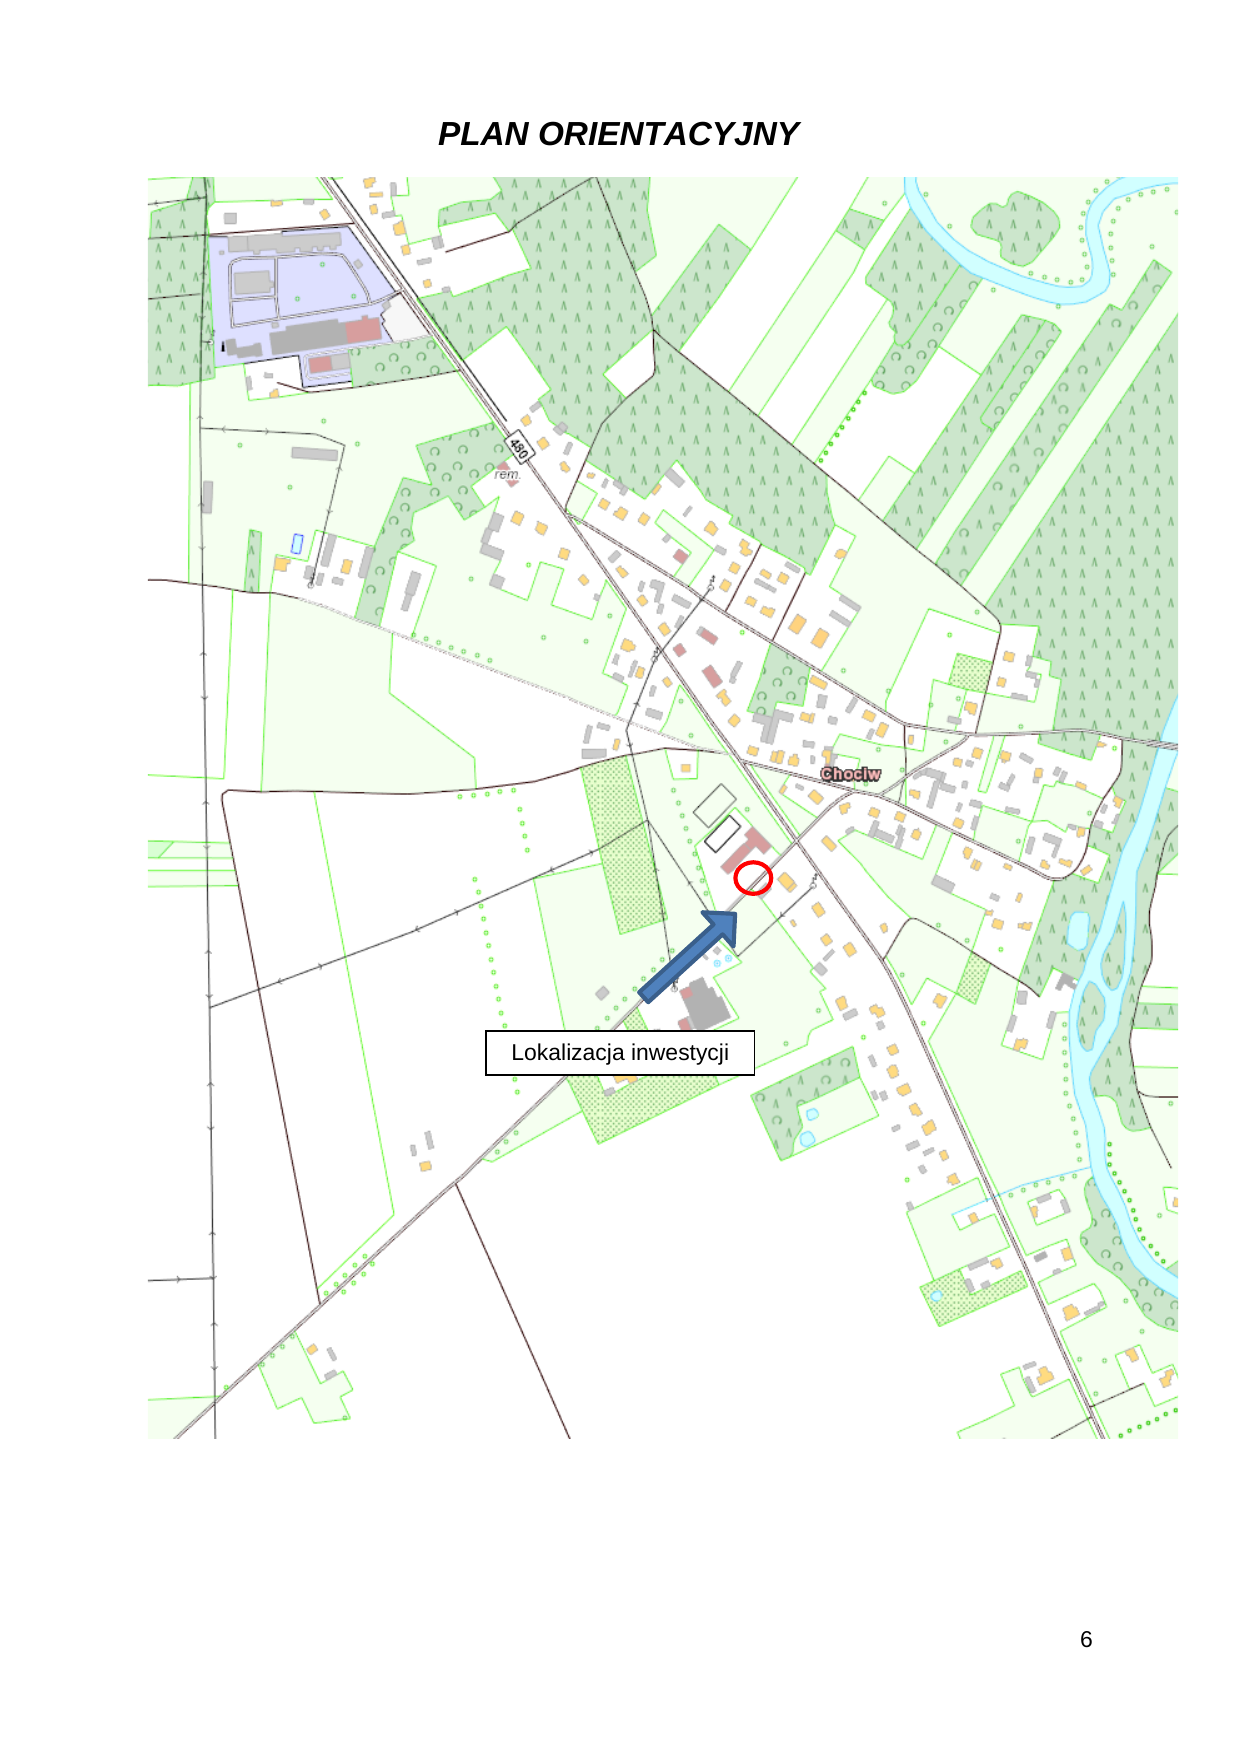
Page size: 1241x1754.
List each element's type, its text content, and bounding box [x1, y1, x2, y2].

subtitle PLAN ORIENTACYJNY [148, 114, 1092, 152]
picture [147, 177, 1179, 1439]
